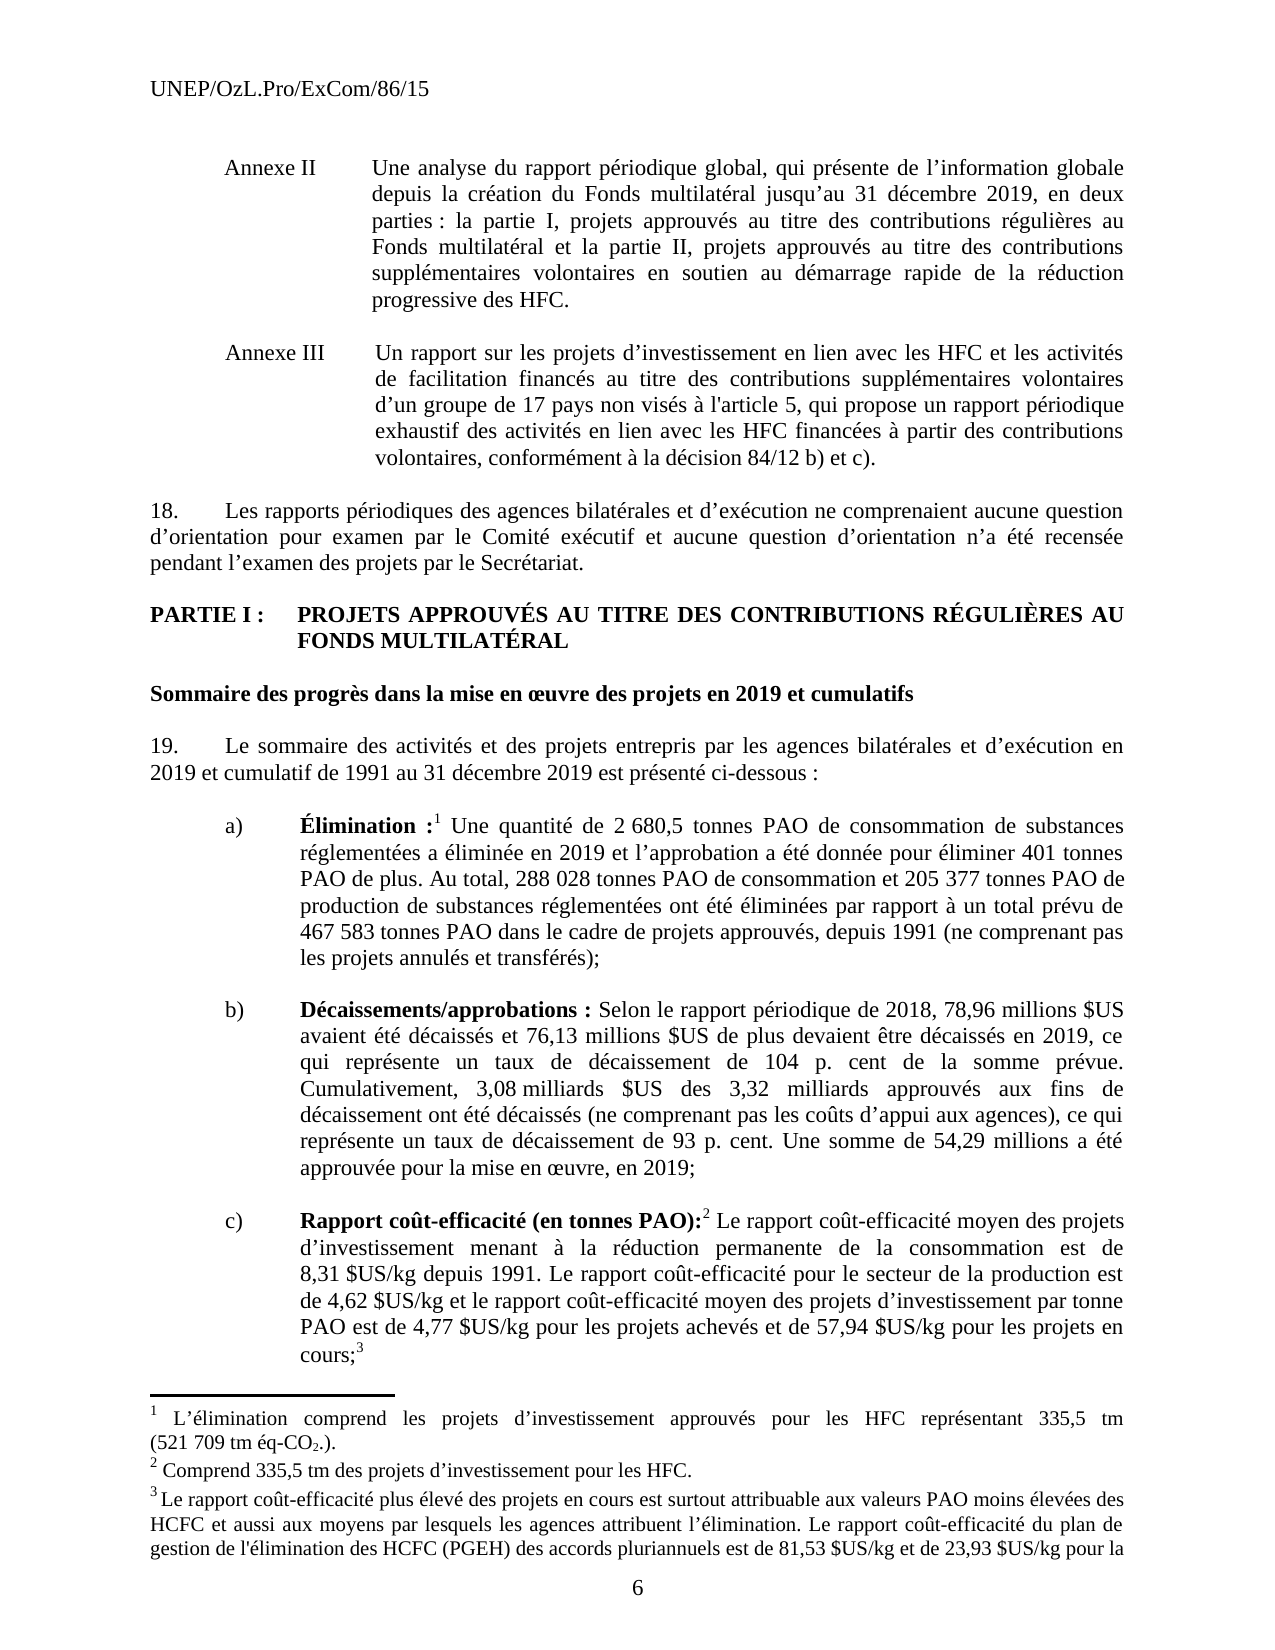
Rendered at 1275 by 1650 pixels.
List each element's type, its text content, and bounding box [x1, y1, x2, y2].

subtitle Rapport coût-efficacité (en tonnes PAO): Le rapport coût-efficacité moyen des projets d’investissement menant à la réduction permanente de la consommation est de 8,31 $US/kg depuis 1991. Le rapport coût-efficacité pour le secteur de la production est de 4,62 $US/kg et le rapport coût-efficacité moyen des projets d’investissement par tonne PAO est de 4,77 $US/kg pour les projets achevés et de 57,94 $US/kg pour les projets en cours; [225, 1205, 1125, 1368]
title PartIE I : PROJETS APPROUVÉS AU TITRE DES CONTRIBUTIONS RÉGULIÈRES AU FONDS MULTILATÉRAL [150, 601, 1125, 653]
subtitle Décaissements/approbations : Selon le rapport périodique de 2018, 78,96 millions $US avaient été décaissés et 76,13 millions $US de plus devaient être décaissés en 2019, ce qui représente un taux de décaissement de 104 p. cent de la somme prévue. Cumulativement, 3,08 milliards $US des 3,32 milliards approuvés aux fins de décaissement ont été décaissés (ne comprenant pas les coûts d’appui aux agences), ce qui représente un taux de décaissement de 93 p. cent. Une somme de 54,29 millions a été approuvée pour la mise en œuvre, en 2019; [225, 996, 1125, 1180]
text Sommaire des progrès dans la mise en œuvre des projets en 2019 et cumulatifs [150, 680, 1125, 706]
subtitle Annexe II Une analyse du rapport périodique global, qui présente de l’information globale depuis la création du Fonds multilatéral jusqu’au 31 décembre 2019, en deux parties : la partie I, projets approuvés au titre des contributions régulières au Fonds multilatéral et la partie II, projets approuvés au titre des contributions supplémentaires volontaires en soutien au démarrage rapide de la réduction progressive des HFC. [224, 154, 1125, 312]
subtitle Élimination : Une quantité de 2 680,5 tonnes PAO de consommation de substances réglementées a éliminée en 2019 et l’approbation a été donnée pour éliminer 401 tonnes PAO de plus. Au total, 288 028 tonnes PAO de consommation et 205 377 tonnes PAO de production de substances réglementées ont été éliminées par rapport à un total prévu de 467 583 tonnes PAO dans le cadre de projets approuvés, depuis 1991 (ne comprenant pas les projets annulés et transférés); [225, 810, 1125, 971]
subtitle Le sommaire des activités et des projets entrepris par les agences bilatérales et d’exécution en 2019 et cumulatif de 1991 au 31 décembre 2019 est présenté ci-dessous : [150, 732, 1125, 785]
subtitle Les rapports périodiques des agences bilatérales et d’exécution ne comprenaient aucune question d’orientation pour examen par le Comité exécutif et aucune question d’orientation n’a été recensée pendant l’examen des projets par le Secrétariat. [150, 497, 1125, 576]
text Annexe III Un rapport sur les projets d’investissement en lien avec les HFC et les activités de facilitation financés au titre des contributions supplémentaires volontaires d’un groupe de 17 pays non visés à l'article 5, qui propose un rapport périodique exhaustif des activités en lien avec les HFC financées à partir des contributions volontaires, conformément à la décision 84/12 b) et c). [225, 338, 1125, 470]
